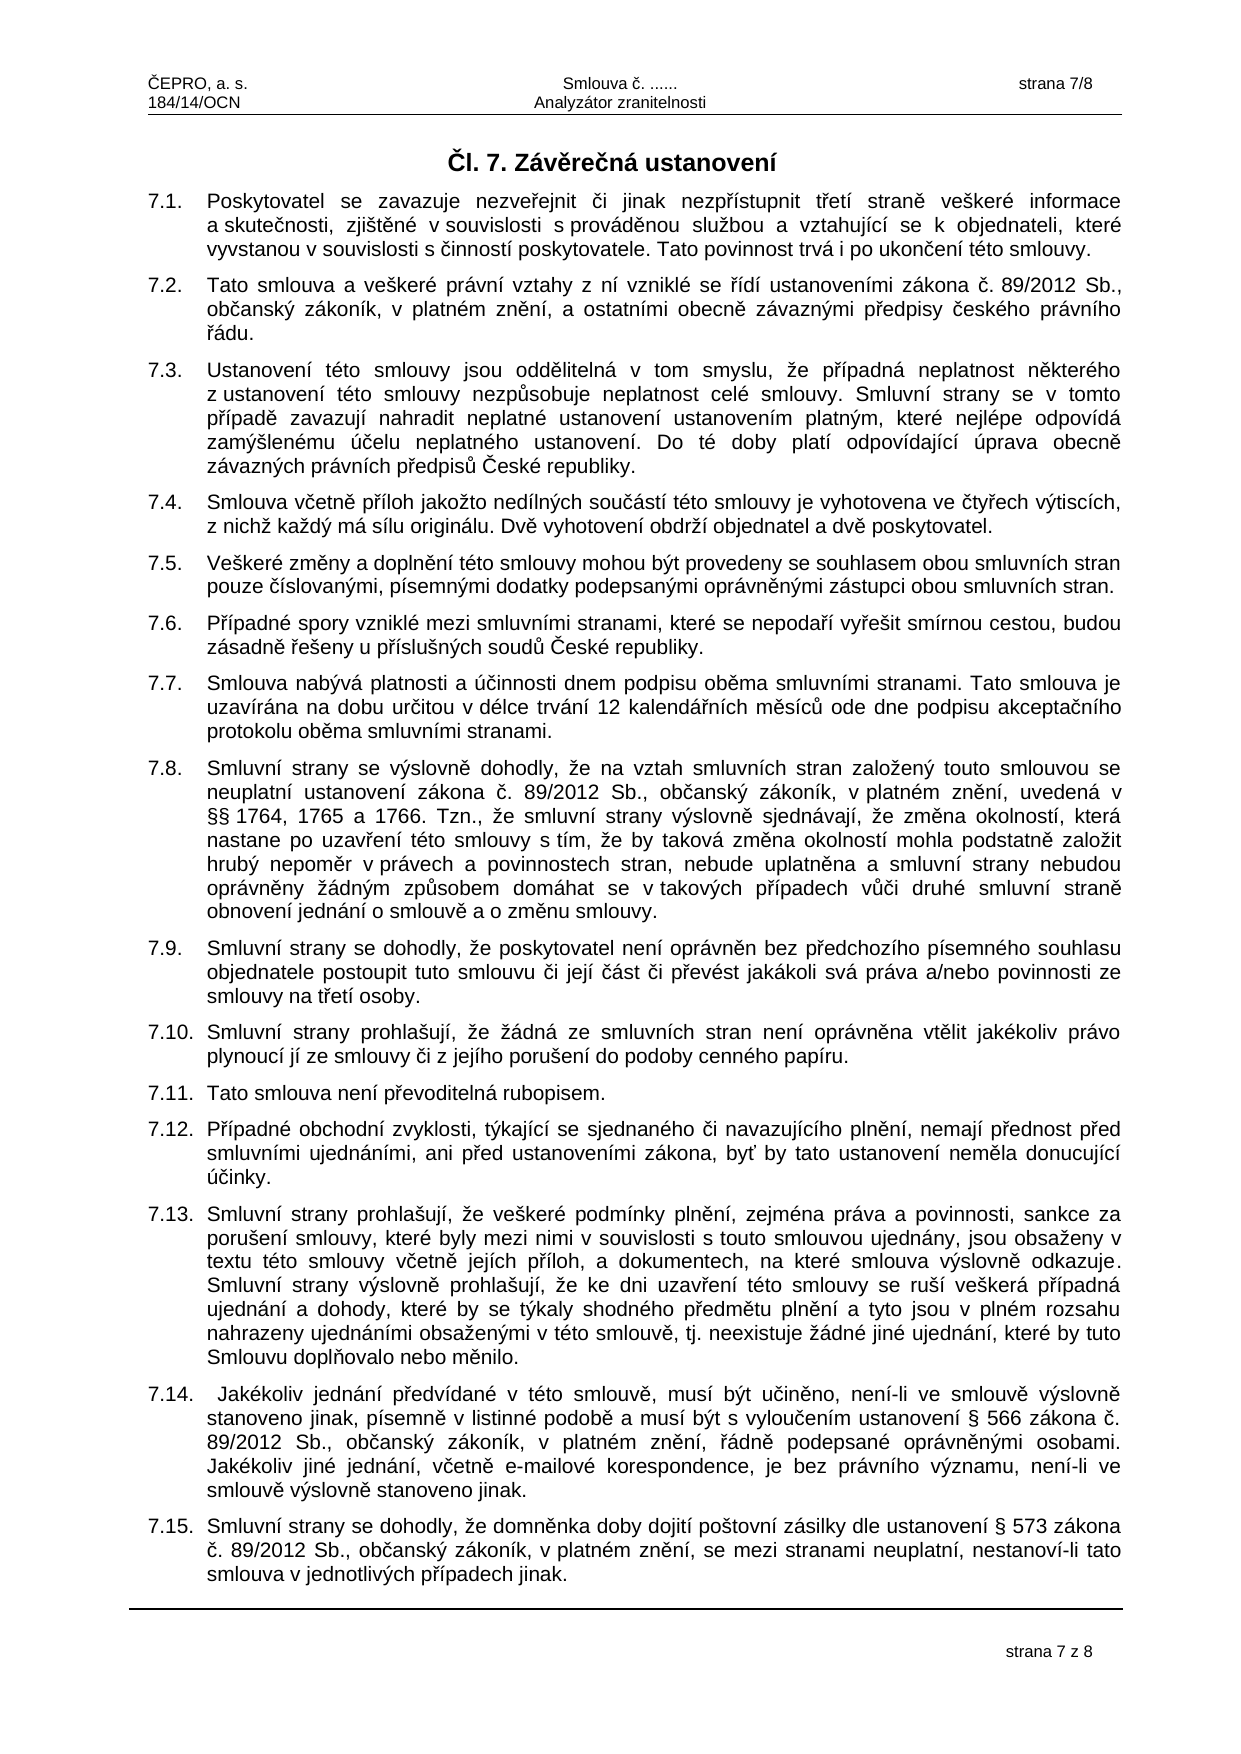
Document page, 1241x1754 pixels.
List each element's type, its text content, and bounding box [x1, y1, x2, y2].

text Smluvní strany prohlašují, že žádná ze smluvních stran není oprávněna vtělit jakékoliv právo plynoucí jí ze smlouvy či z jejího porušení do podoby cenného papíru. [148, 1020, 1122, 1068]
text Případné obchodní zvyklosti, týkající se sjednaného či navazujícího plnění, nemají přednost před smluvními ujednáními, ani před ustanoveními zákona, byť by tato ustanovení neměla donucující účinky. [148, 1117, 1122, 1189]
text Jakékoliv jednání předvídané v této smlouvě, musí být učiněno, není-li ve smlouvě výslovně stanoveno jinak, písemně v listinné podobě a musí být s vyloučením ustanovení § 566 zákona č. 89/2012 Sb., občanský zákoník, v platném znění, řádně podepsané oprávněnými osobami. Jakékoliv jiné jednání, včetně e-mailové korespondence, je bez právního významu, není-li ve smlouvě výslovně stanoveno jinak. [148, 1382, 1122, 1501]
text Smluvní strany se výslovně dohodly, že na vztah smluvních stran založený touto smlouvou se neuplatní ustanovení zákona č. 89/2012 Sb., občanský zákoník, v platném znění, uvedená v §§ 1764, 1765 a 1766. Tzn., že smluvní strany výslovně sjednávají, že změna okolností, která nastane po uzavření této smlouvy s tím, že by taková změna okolností mohla podstatně založit hrubý nepoměr v právech a povinnostech stran, nebude uplatněna a smluvní strany nebudou oprávněny žádným způsobem domáhat se v takových případech vůči druhé smluvní straně obnovení jednání o smlouvě a o změnu smlouvy. [148, 756, 1122, 923]
text Smluvní strany se dohodly, že domněnka doby dojití poštovní zásilky dle ustanovení § 573 zákona č. 89/2012 Sb., občanský zákoník, v platném znění, se mezi stranami neuplatní, nestanoví-li tato smlouva v jednotlivých případech jinak. [148, 1514, 1122, 1586]
text Smluvní strany se dohodly, že poskytovatel není oprávněn bez předchozího písemného souhlasu objednatele postoupit tuto smlouvu či její část či převést jakákoli svá práva a/nebo povinnosti ze smlouvy na třetí osoby. [148, 936, 1122, 1008]
text Ustanovení této smlouvy jsou oddělitelná v tom smyslu, že případná neplatnost některého z ustanovení této smlouvy nezpůsobuje neplatnost celé smlouvy. Smluvní strany se v tomto případě zavazují nahradit neplatné ustanovení ustanovením platným, které nejlépe odpovídá zamýšlenému účelu neplatného ustanovení. Do té doby platí odpovídající úprava obecně závazných právních předpisů České republiky. [148, 358, 1122, 477]
text Smlouva včetně příloh jakožto nedílných součástí této smlouvy je vyhotovena ve čtyřech výtiscích, z nichž každý má sílu originálu. Dvě vyhotovení obdrží objednatel a dvě poskytovatel. [148, 490, 1122, 538]
text Veškeré změny a doplnění této smlouvy mohou být provedeny se souhlasem obou smluvních stran pouze číslovanými, písemnými dodatky podepsanými oprávněnými zástupci obou smluvních stran. [148, 550, 1122, 598]
text Smlouva nabývá platnosti a účinnosti dnem podpisu oběma smluvními stranami. Tato smlouva je uzavírána na dobu určitou v délce trvání 12 kalendářních měsíců ode dne podpisu akceptačního protokolu oběma smluvními stranami. [148, 671, 1122, 743]
text Poskytovatel se zavazuje nezveřejnit či jinak nezpřístupnit třetí straně veškeré informace a skutečnosti, zjištěné v souvislosti s prováděnou službou a vztahující se k objednateli, které vyvstanou v souvislosti s činností poskytovatele. Tato povinnost trvá i po ukončení této smlouvy. [148, 189, 1122, 261]
text Závěrečná ustanovení [102, 148, 1122, 176]
text Tato smlouva a veškeré právní vztahy z ní vzniklé se řídí ustanoveními zákona č. 89/2012 Sb., občanský zákoník, v platném znění, a ostatními obecně závaznými předpisy českého právního řádu. [148, 273, 1122, 345]
text Tato smlouva není převoditelná rubopisem. [148, 1081, 1122, 1104]
text Smluvní strany prohlašují, že veškeré podmínky plnění, zejména práva a povinnosti, sankce za porušení smlouvy, které byly mezi nimi v souvislosti s touto smlouvou ujednány, jsou obsaženy v textu této smlouvy včetně jejích příloh, a dokumentech, na které smlouva výslovně odkazuje. Smluvní strany výslovně prohlašují, že ke dni uzavření této smlouvy se ruší veškerá případná ujednání a dohody, které by se týkaly shodného předmětu plnění a tyto jsou v plném rozsahu nahrazeny ujednáními obsaženými v této smlouvě, tj. neexistuje žádné jiné ujednání, které by tuto Smlouvu doplňovalo nebo měnilo. [148, 1201, 1122, 1369]
text Případné spory vzniklé mezi smluvními stranami, které se nepodaří vyřešit smírnou cestou, budou zásadně řešeny u příslušných soudů České republiky. [148, 611, 1122, 659]
